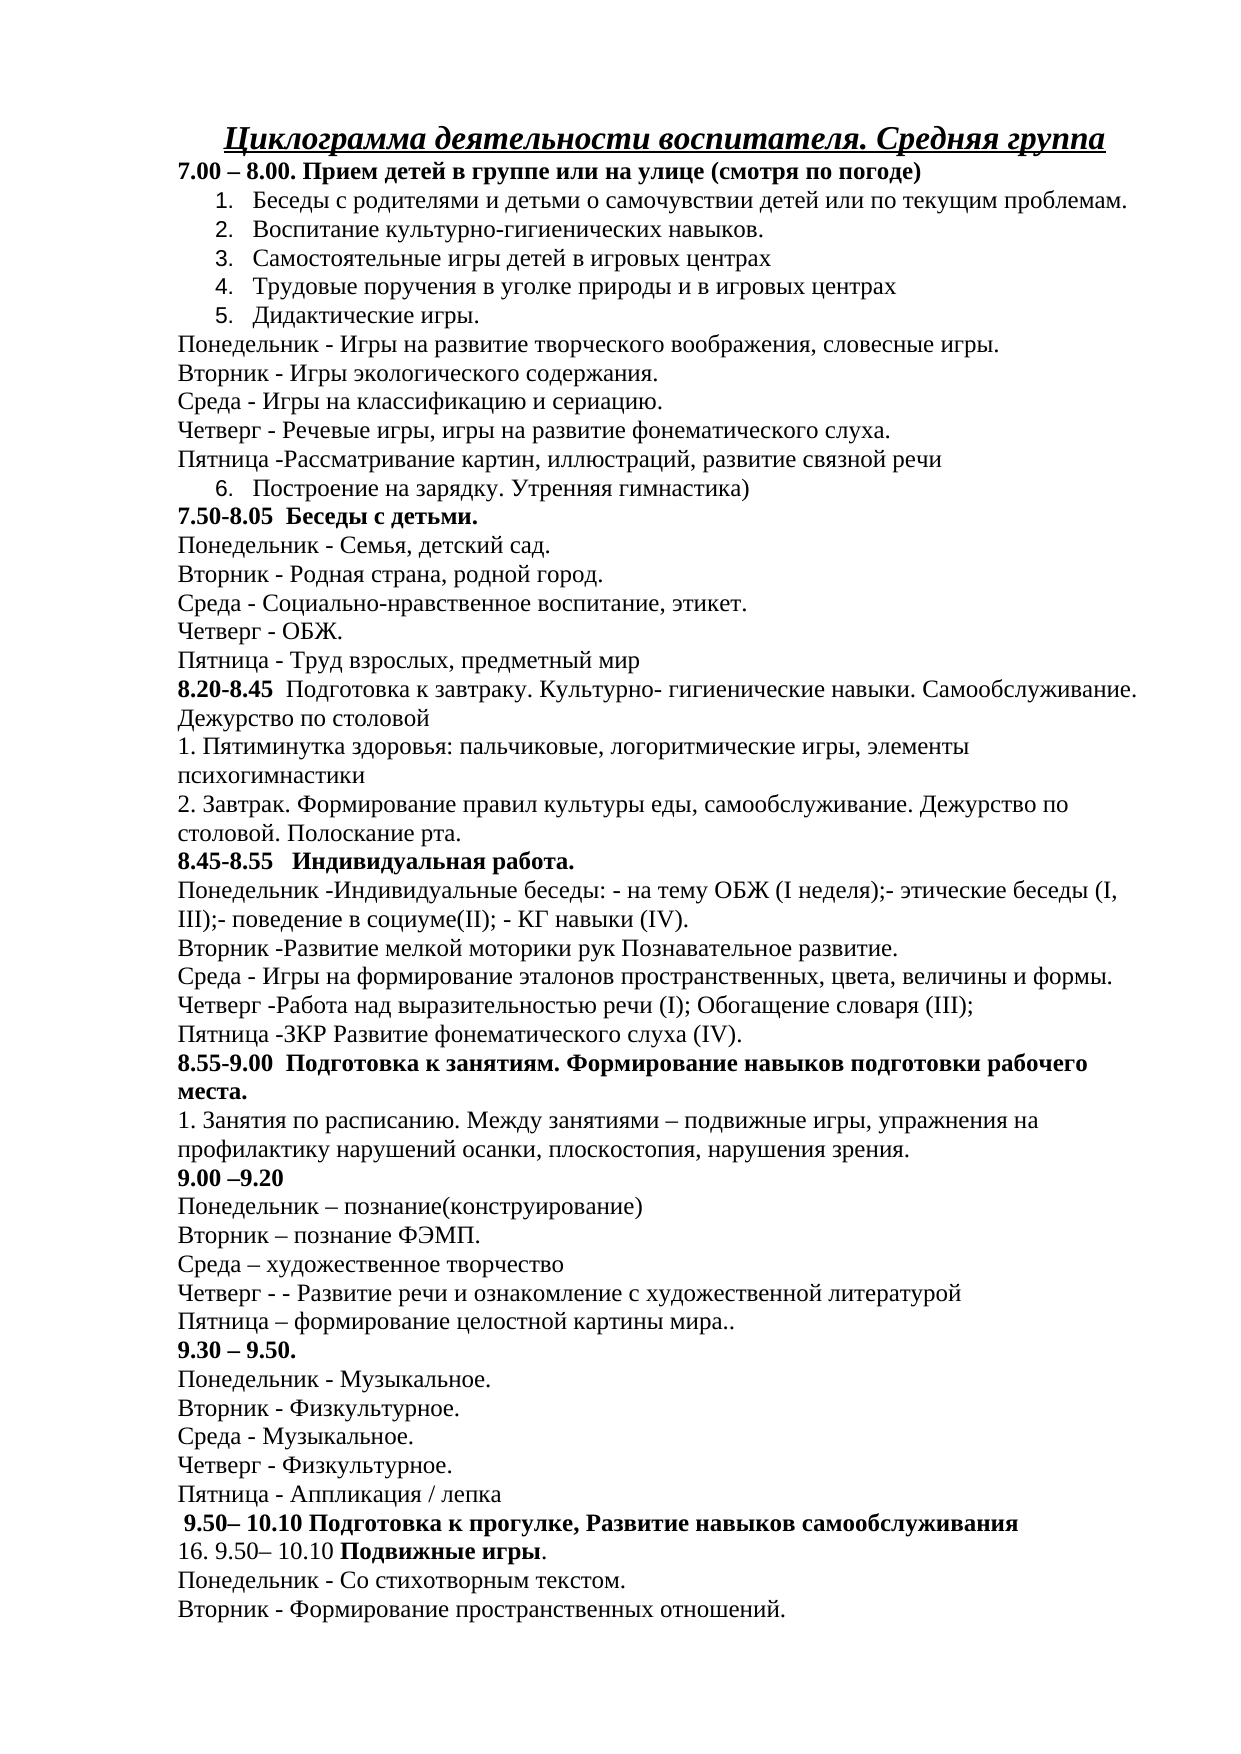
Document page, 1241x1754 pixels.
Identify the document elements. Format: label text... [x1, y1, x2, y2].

text Понедельник - Игры на развитие творческого воображения, словесные игры. [177, 329, 1152, 358]
text Понедельник - Музыкальное. [177, 1364, 1152, 1393]
text Среда - Музыкальное. [177, 1421, 1152, 1450]
text 8.55-9.00 Подготовка к занятиям. Формирование навыков подготовки рабочего места. [177, 1048, 1152, 1105]
text 8.20-8.45 Подготовка к завтраку. Культурно- гигиенические навыки. Самообслуживание. Дежурство по столовой [177, 674, 1152, 731]
text Вторник - Родная страна, родной город. [177, 559, 1152, 588]
text Пятница -ЗКР Развитие фонематического слуха (IV). [177, 1019, 1152, 1048]
list Построение на зарядку. Утренняя гимнастика) [215, 473, 1152, 501]
text Пятница -Рассматривание картин, иллюстраций, развитие связной речи [177, 444, 1152, 473]
text Четверг - Речевые игры, игры на развитие фонематического слуха. [177, 415, 1152, 444]
text Вторник – познание ФЭМП. [177, 1220, 1152, 1249]
text Понедельник -Индивидуальные беседы: - на тему ОБЖ (I неделя);- этические беседы (I, III);- поведение в социуме(II); - КГ навыки (IV). [177, 875, 1152, 933]
text 16. 9.50– 10.10 Подвижные игры. [177, 1536, 1152, 1565]
text 8.45-8.55 Индивидуальная работа. [177, 846, 1152, 875]
text Циклограмма деятельности воспитателя. Средняя группа [177, 118, 1152, 156]
text 2. Завтрак. Формирование правил культуры еды, самообслуживание. Дежурство по столовой. Полоскание рта. [177, 789, 1152, 846]
text 1. Пятиминутка здоровья: пальчиковые, логоритмические игры, элементы психогимнастики [177, 731, 1152, 789]
text Пятница - Труд взрослых, предметный мир [177, 645, 1152, 674]
text 9.00 –9.20 [177, 1163, 1152, 1191]
text Понедельник – познание(конструирование) [177, 1191, 1152, 1220]
text 9.50– 10.10 Подготовка к прогулке, Развитие навыков самообслуживания [177, 1508, 1152, 1536]
text Понедельник - Со стихотворным текстом. [177, 1565, 1152, 1594]
text Среда – художественное творчество [177, 1249, 1152, 1278]
text 7.00 – 8.00. Прием детей в группе или на улице (смотря по погоде) [177, 156, 1152, 185]
text Вторник - Физкультурное. [177, 1393, 1152, 1421]
text Вторник - Формирование пространственных отношений. [177, 1594, 1152, 1623]
text Четверг -Работа над выразительностью речи (I); Обогащение словаря (III); [177, 990, 1152, 1019]
list Дидактические игры. [215, 300, 1152, 329]
list Воспитание культурно-гигиенических навыков. [215, 214, 1152, 243]
list Самостоятельные игры детей в игровых центрах [215, 243, 1152, 271]
text Среда - Игры на формирование эталонов пространственных, цвета, величины и формы. [177, 961, 1152, 990]
list Беседы с родителями и детьми о самочувствии детей или по текущим проблемам. [215, 185, 1152, 214]
text Вторник -Развитие мелкой моторики рук Познавательное развитие. [177, 933, 1152, 961]
text 7.50-8.05 Беседы с детьми. [177, 501, 1152, 530]
text 9.30 – 9.50. [177, 1335, 1152, 1364]
text Пятница - Аппликация / лепка [177, 1479, 1152, 1508]
text Четверг - Физкультурное. [177, 1450, 1152, 1479]
list Трудовые поручения в уголке природы и в игровых центрах [215, 271, 1152, 300]
text Четверг - - Развитие речи и ознакомление с художественной литературой [177, 1278, 1152, 1306]
text Понедельник - Семья, детский сад. [177, 530, 1152, 559]
text Пятница – формирование целостной картины мира.. [177, 1306, 1152, 1335]
text Среда - Игры на классификацию и сериацию. [177, 386, 1152, 415]
text 1. Занятия по расписанию. Между занятиями – подвижные игры, упражнения на профилактику нарушений осанки, плоскостопия, нарушения зрения. [177, 1105, 1152, 1163]
text Вторник - Игры экологического содержания. [177, 358, 1152, 386]
text Четверг - ОБЖ. [177, 616, 1152, 645]
text Среда - Социально-нравственное воспитание, этикет. [177, 588, 1152, 616]
